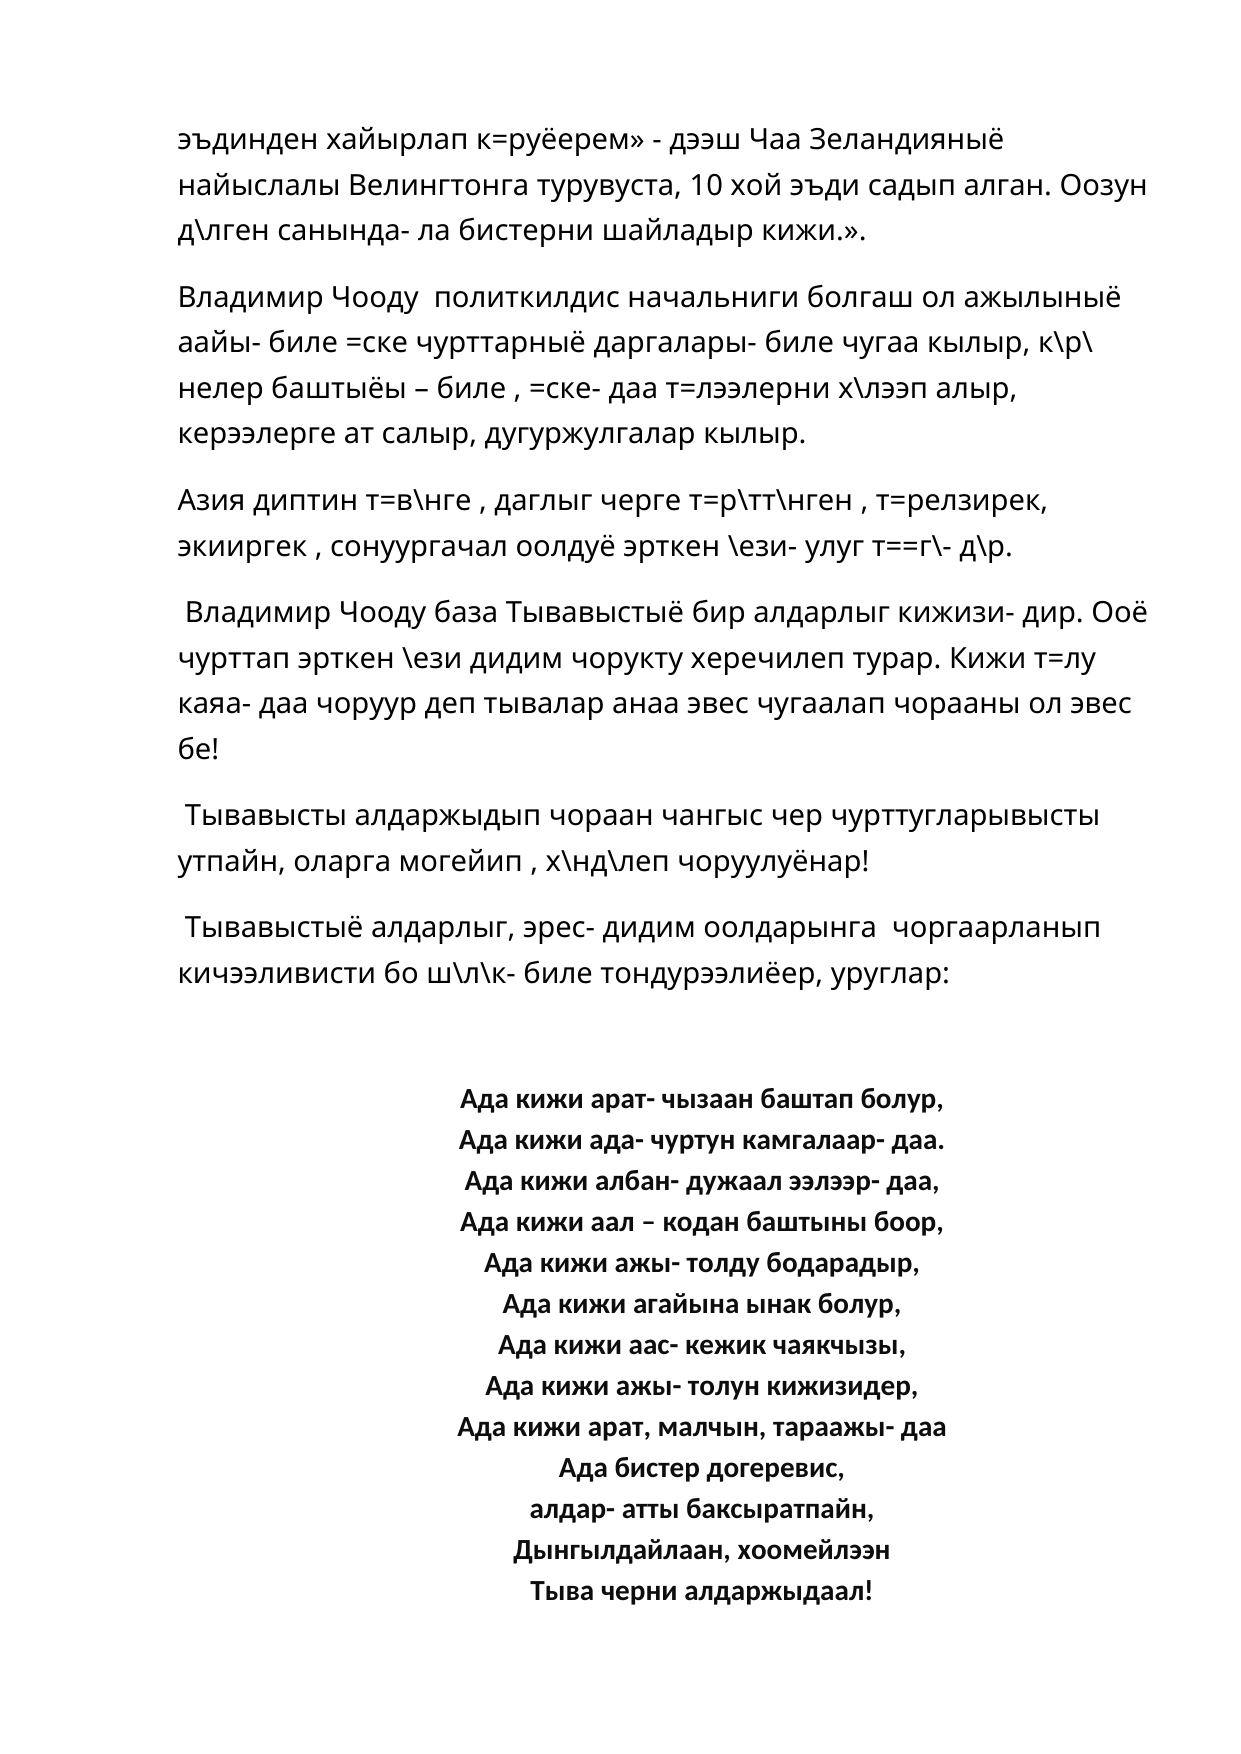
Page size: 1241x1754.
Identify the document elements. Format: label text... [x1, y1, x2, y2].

text Владимир Чооду база Тывавыстыё бир алдарлыг кижизи- дир. Ооё чурттап эрткен \ези дидим чорукту херечилеп турар. Кижи т=лу каяа- даа чоруур деп тывалар анаа эвес чугаалап чорааны ол эвес бе! [177, 591, 1152, 768]
list Тыва черни алдаржыдаал! [252, 1572, 1152, 1607]
list Ада кижи аал – кодан баштыны боор, [252, 1203, 1152, 1239]
text Тывавысты алдаржыдып чораан чангыс чер чурттугларывысты утпайн, оларга могейип , х\нд\леп чоруулуёнар! [177, 794, 1152, 880]
list Ада кижи ада- чуртун камгалаар- даа. [252, 1121, 1152, 1157]
list Ада кижи арат, малчын, тараажы- даа [252, 1408, 1152, 1444]
list Ада кижи аас- кежик чаякчызы, [252, 1326, 1152, 1362]
text Тывавыстыё алдарлыг, эрес- дидим оолдарынга чоргаарланып кичээливисти бо ш\л\к- биле тондурээлиёер, уруглар: [177, 907, 1152, 992]
list алдар- атты баксыратпайн, [252, 1490, 1152, 1526]
list Ада кижи ажы- толду бодарадыр, [252, 1244, 1152, 1280]
list Ада бистер догеревис, [252, 1449, 1152, 1484]
list Дынгылдайлаан, хоомейлээн [252, 1531, 1152, 1566]
list Ада кижи агайына ынак болур, [252, 1285, 1152, 1321]
text Владимир Чооду политкилдис начальниги болгаш ол ажылыныё аайы- биле =ске чурттарныё даргалары- биле чугаа кылыр, к\р\нелер баштыёы – биле , =ске- даа т=лээлерни х\лээп алыр, керээлерге ат салыр, дугуржулгалар кылыр. [177, 276, 1152, 452]
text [177, 118, 1152, 249]
list Ада кижи ажы- толун кижизидер, [252, 1367, 1152, 1403]
list Ада кижи арат- чызаан баштап болур, [252, 1081, 1152, 1116]
list Ада кижи албан- дужаал ээлээр- даа, [252, 1162, 1152, 1198]
text Азия диптин т=в\нге , даглыг черге т=р\тт\нген , т=релзирек, экииргек , сонуургачал оолдуё эрткен \ези- улуг т==г\- д\р. [177, 479, 1152, 564]
